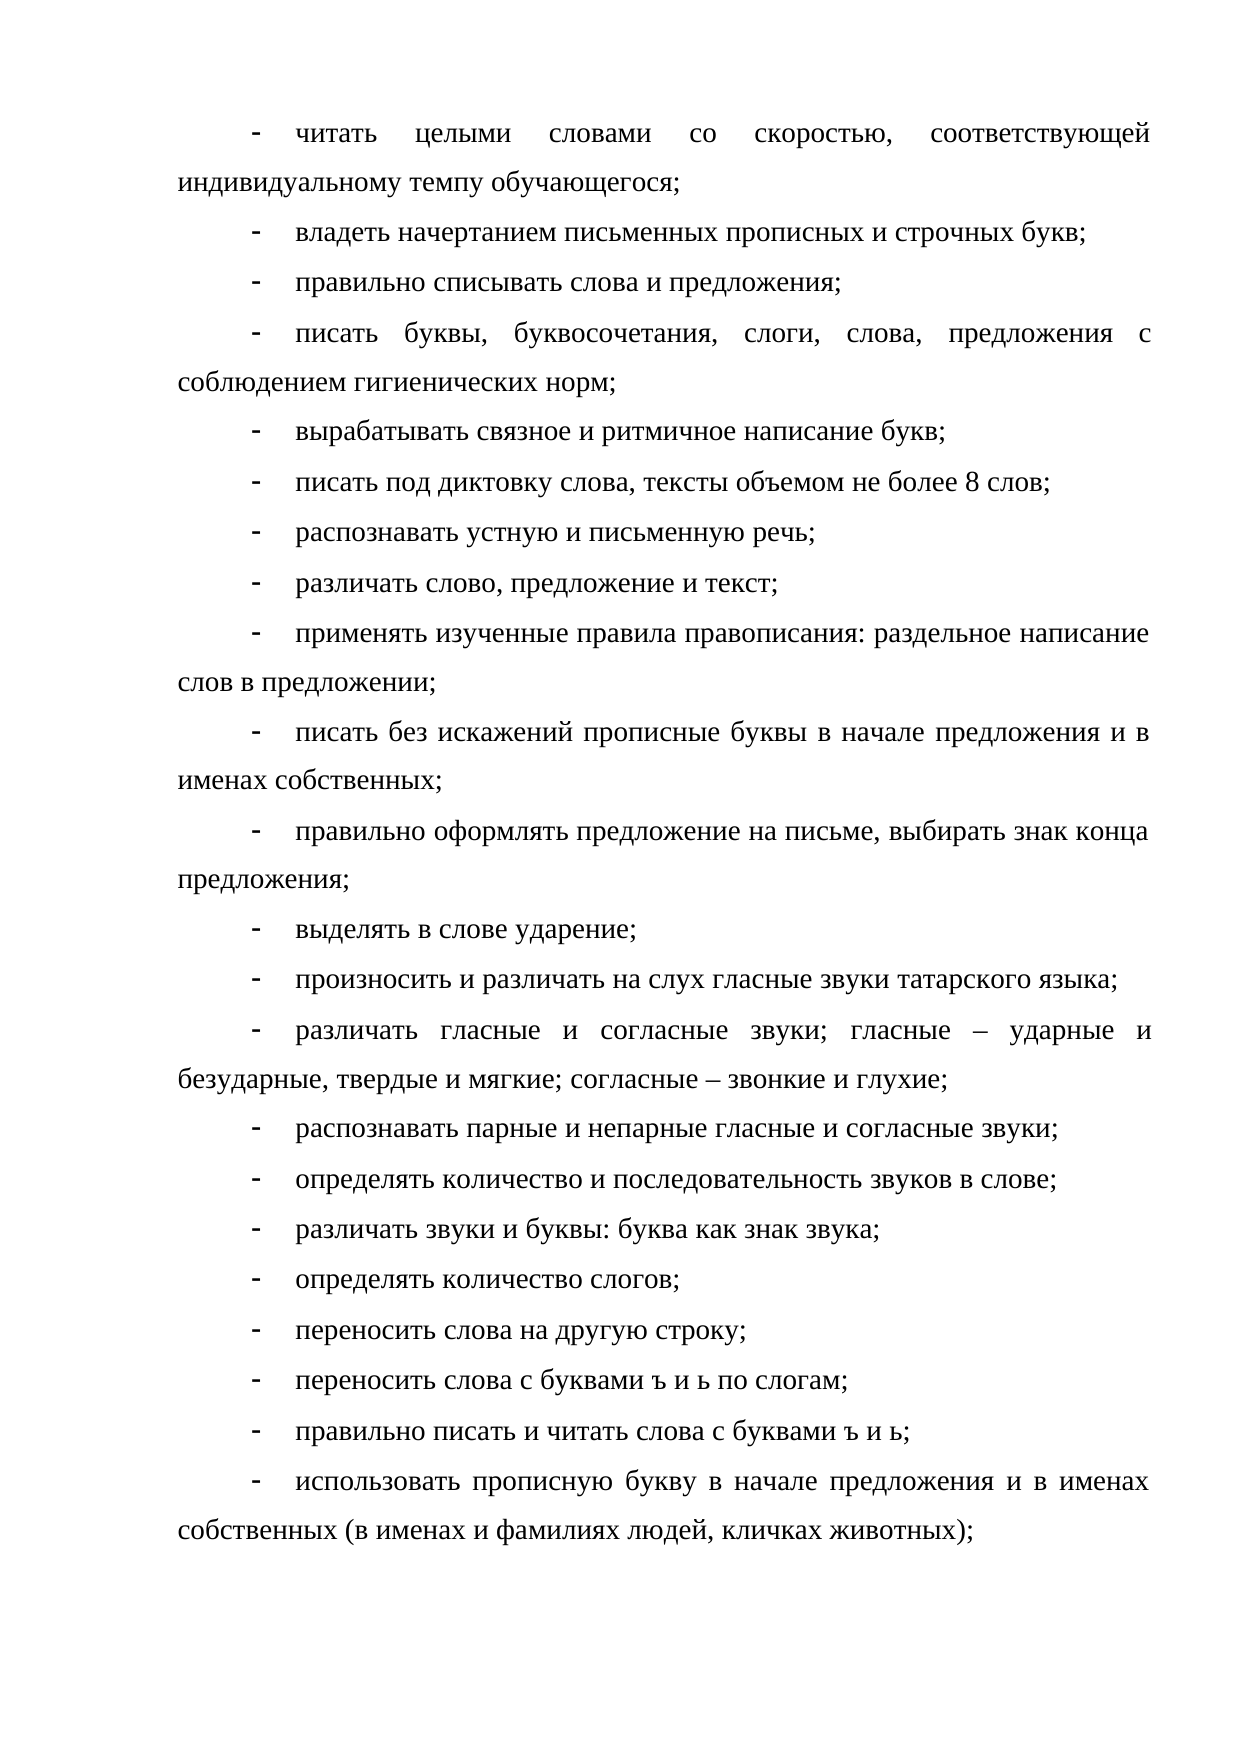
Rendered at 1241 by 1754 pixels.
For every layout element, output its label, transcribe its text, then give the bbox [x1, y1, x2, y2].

list различать слово, предложение и текст; [251, 565, 1192, 598]
list правильно оформлять предложение на письме, выбирать знак конца предложения; [177, 813, 1151, 895]
list читать целыми словами со скоростью, соответствующей индивидуальному темпу обучающегося; [177, 115, 1152, 198]
list писать буквы, буквосочетания, слоги, слова, предложения с соблюдением гигиенических норм; [177, 315, 1152, 397]
list применять изученные правила правописания: раздельное написание слов в предложении; [177, 615, 1151, 697]
list определять количество и последовательность звуков в слове; [251, 1161, 1192, 1195]
list определять количество слогов; [251, 1262, 1192, 1295]
list распознавать парные и непарные гласные и согласные звуки; [251, 1111, 1192, 1144]
list различать звуки и буквы: буква как знак звука; [251, 1211, 1192, 1245]
list выделять в слове ударение; [251, 911, 1192, 945]
list произносить и различать на слух гласные звуки татарского языка; [251, 962, 1192, 995]
list распознавать устную и письменную речь; [251, 514, 1192, 548]
list правильно писать и читать слова с буквами ъ и ь; [251, 1413, 1192, 1446]
list переносить слова на другую строку; [251, 1312, 1192, 1346]
list владеть начертанием письменных прописных и строчных букв; [251, 214, 1192, 248]
list писать без искажений прописные буквы в начале предложения и в именах собственных; [177, 714, 1152, 796]
list переносить слова с буквами ъ и ь по слогам; [251, 1362, 1192, 1396]
list различать гласные и согласные звуки; гласные – ударные и безударные, твердые и мягкие; согласные – звонкие и глухие; [177, 1012, 1152, 1094]
list использовать прописную букву в начале предложения и в именах собственных (в именах и фамилиях людей, кличках животных); [177, 1463, 1151, 1545]
list писать под диктовку слова, тексты объемом не более 8 слов; [251, 464, 1192, 498]
list вырабатывать связное и ритмичное написание букв; [251, 413, 1192, 447]
list правильно списывать слова и предложения; [251, 264, 1192, 298]
